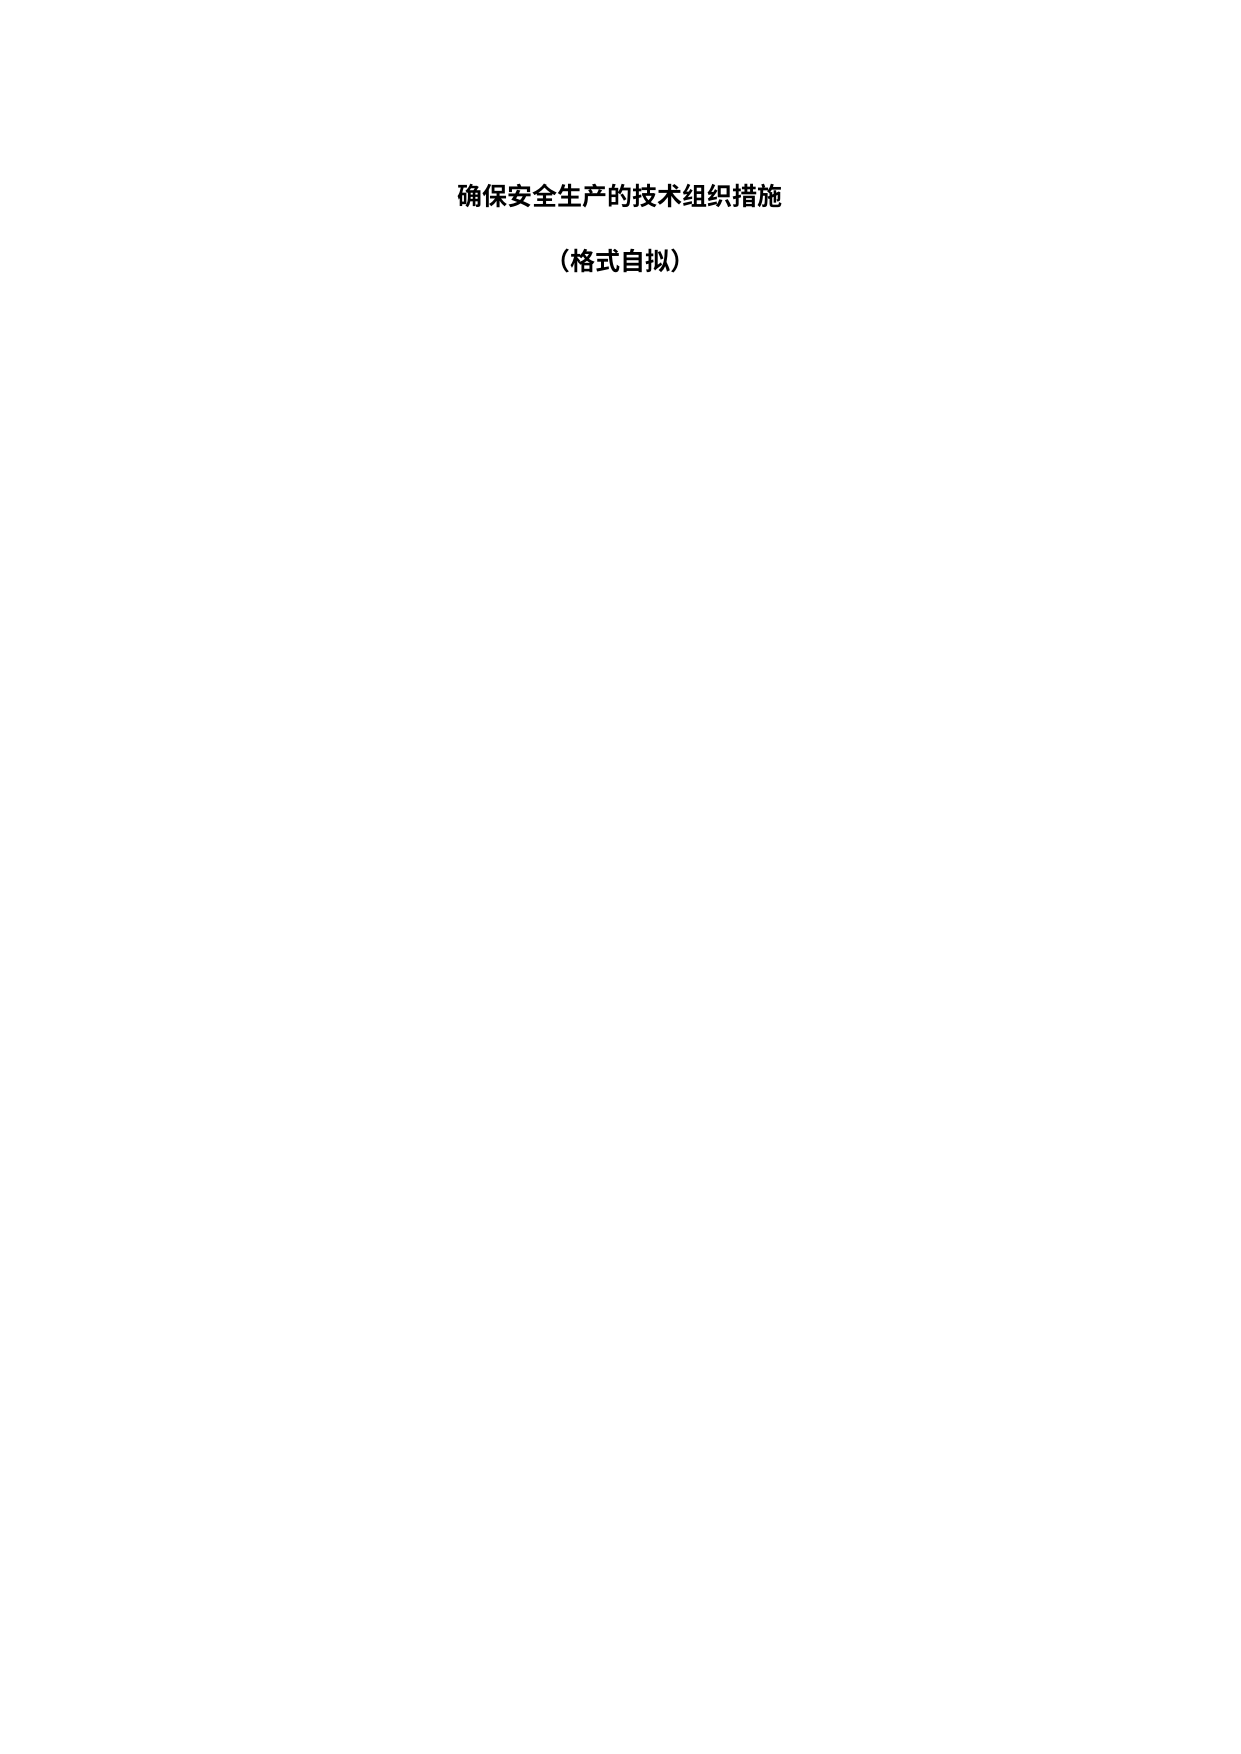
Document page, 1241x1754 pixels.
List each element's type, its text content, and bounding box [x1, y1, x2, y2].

text （格式自拟） [187, 227, 1053, 292]
text 确保安全生产的技术组织措施 [187, 162, 1053, 227]
